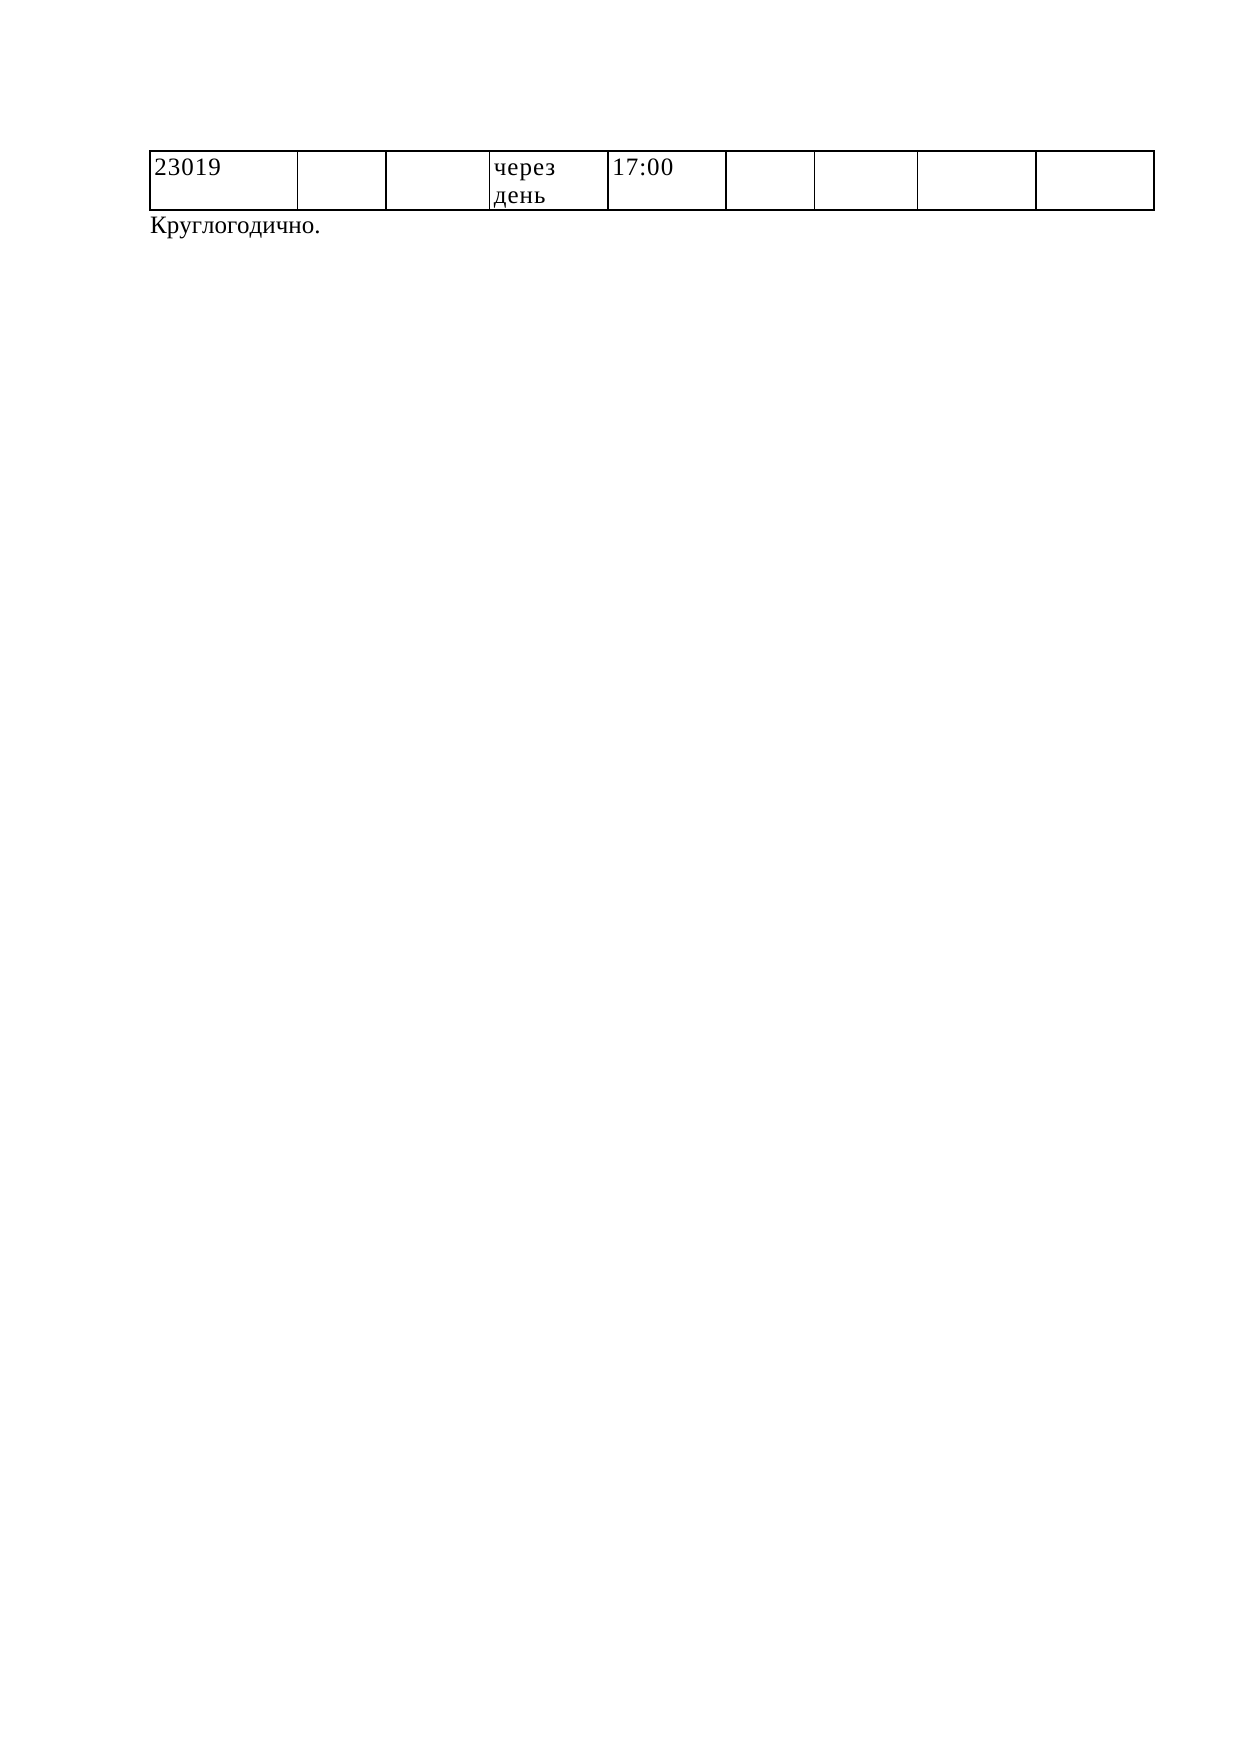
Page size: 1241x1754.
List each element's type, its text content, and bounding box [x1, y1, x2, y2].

table_cell 17:00 [609, 152, 725, 209]
table_cell через день [490, 152, 607, 209]
table_cell [815, 152, 917, 209]
table_cell [918, 152, 1035, 209]
table_cell [298, 152, 385, 209]
table_cell 23019 [151, 152, 297, 209]
table_cell [1037, 152, 1153, 209]
table_cell [727, 152, 814, 209]
text Круглогодично. [150, 211, 1090, 239]
table_cell [387, 152, 489, 209]
